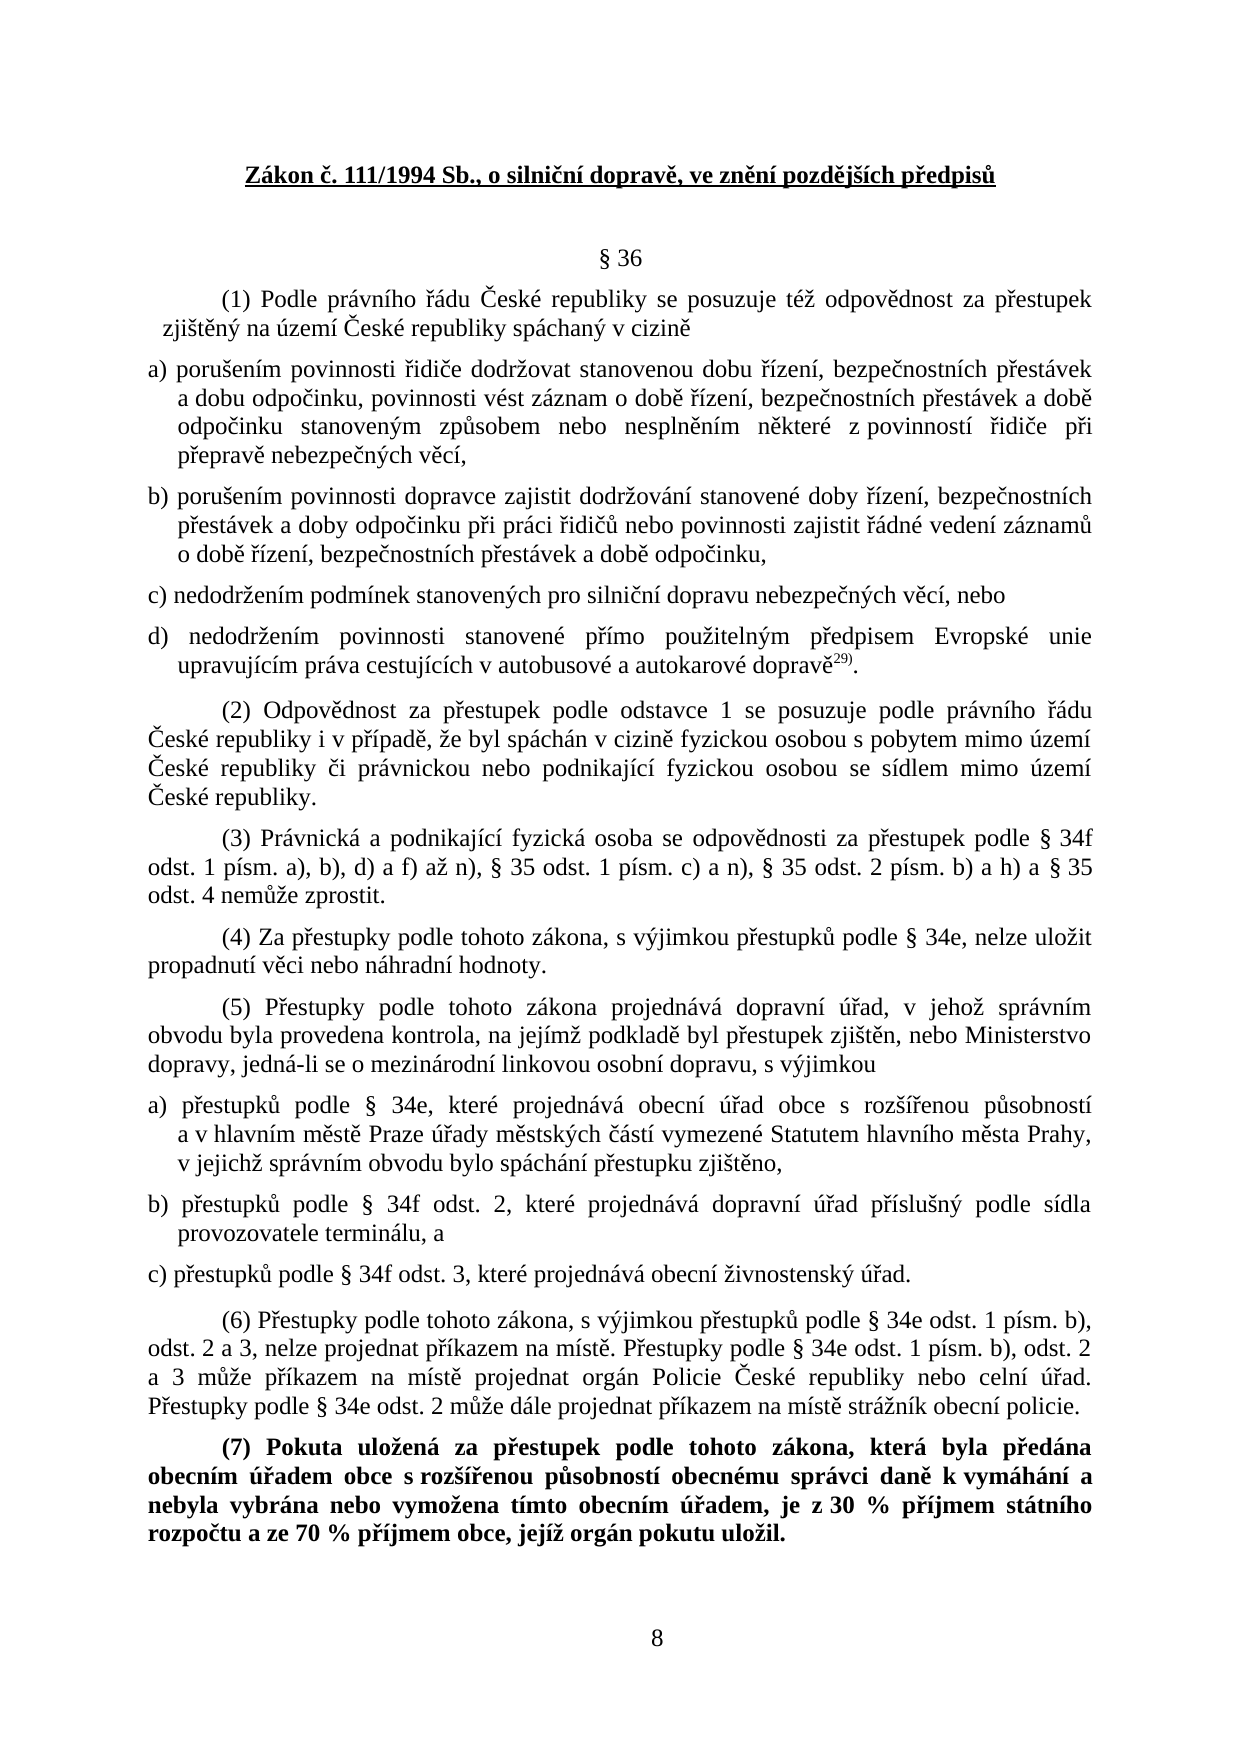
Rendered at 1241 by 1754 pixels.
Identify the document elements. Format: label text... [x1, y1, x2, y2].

text d) nedodržením povinnosti stanovené přímo použitelným předpisem Evropské unie upravujícím práva cestujících v autobusové a autokarové dopravě29). [148, 621, 1093, 679]
text (5) Přestupky podle tohoto zákona projednává dopravní úřad, v jehož správním obvodu byla provedena kontrola, na jejímž podkladě byl přestupek zjištěn, nebo Ministerstvo dopravy, jedná-li se o mezinárodní linkovou osobní dopravu, s výjimkou [148, 992, 1093, 1078]
text c) přestupků podle § 34f odst. 3, které projednává obecní živnostenský úřad. [148, 1259, 1093, 1288]
text b) přestupků podle § 34f odst. 2, které projednává dopravní úřad příslušný podle sídla provozovatele terminálu, a [148, 1189, 1093, 1247]
text (1) Podle právního řádu České republiky se posuzuje též odpovědnost za přestupek zjištěný na území České republiky spáchaný v cizině [162, 284, 1093, 341]
text a) porušením povinnosti řidiče dodržovat stanovenou dobu řízení, bezpečnostních přestávek a dobu odpočinku, povinnosti vést záznam o době řízení, bezpečnostních přestávek a době odpočinku stanoveným způsobem nebo nesplněním některé z povinností řidiče při přepravě nebezpečných věcí, [148, 354, 1093, 469]
text (3) Právnická a podnikající fyzická osoba se odpovědnosti za přestupek podle § 34f odst. 1 písm. a), b), d) a f) až n), § 35 odst. 1 písm. c) a n), § 35 odst. 2 písm. b) a h) a § 35 odst. 4 nemůže zprostit. [148, 823, 1093, 909]
text b) porušením povinnosti dopravce zajistit dodržování stanovené doby řízení, bezpečnostních přestávek a doby odpočinku při práci řidičů nebo povinnosti zajistit řádné vedení záznamů o době řízení, bezpečnostních přestávek a době odpočinku, [148, 481, 1093, 568]
text Zákon č. 111/1994 Sb., o silniční dopravě, ve znění pozdějších předpisů [148, 160, 1093, 189]
text a) přestupků podle § 34e, které projednává obecní úřad obce s rozšířenou působností a v hlavním městě Praze úřady městských částí vymezené Statutem hlavního města Prahy, v jejichž správním obvodu bylo spáchání přestupku zjištěno, [148, 1091, 1093, 1177]
text c) nedodržením podmínek stanovených pro silniční dopravu nebezpečných věcí, nebo [148, 580, 1093, 609]
text § 36 [148, 243, 1093, 271]
text (4) Za přestupky podle tohoto zákona, s výjimkou přestupků podle § 34e, nelze uložit propadnutí věci nebo náhradní hodnoty. [148, 922, 1093, 979]
text (7) Pokuta uložená za přestupek podle tohoto zákona, která byla předána obecním úřadem obce s rozšířenou působností obecnému správci daně k vymáhání a nebyla vybrána nebo vymožena tímto obecním úřadem, je z 30 % příjmem státního rozpočtu a ze 70 % příjmem obce, jejíž orgán pokutu uložil. [148, 1432, 1093, 1547]
text (6) Přestupky podle tohoto zákona, s výjimkou přestupků podle § 34e odst. 1 písm. b), odst. 2 a 3, nelze projednat příkazem na místě. Přestupky podle § 34e odst. 1 písm. b), odst. 2 a 3 může příkazem na místě projednat orgán Policie České republiky nebo celní úřad. Přestupky podle § 34e odst. 2 může dále projednat příkazem na místě strážník obecní policie. [148, 1305, 1093, 1420]
text (2) Odpovědnost za přestupek podle odstavce 1 se posuzuje podle právního řádu České republiky i v případě, že byl spáchán v cizině fyzickou osobou s pobytem mimo území České republiky či právnickou nebo podnikající fyzickou osobou se sídlem mimo území České republiky. [148, 696, 1093, 811]
